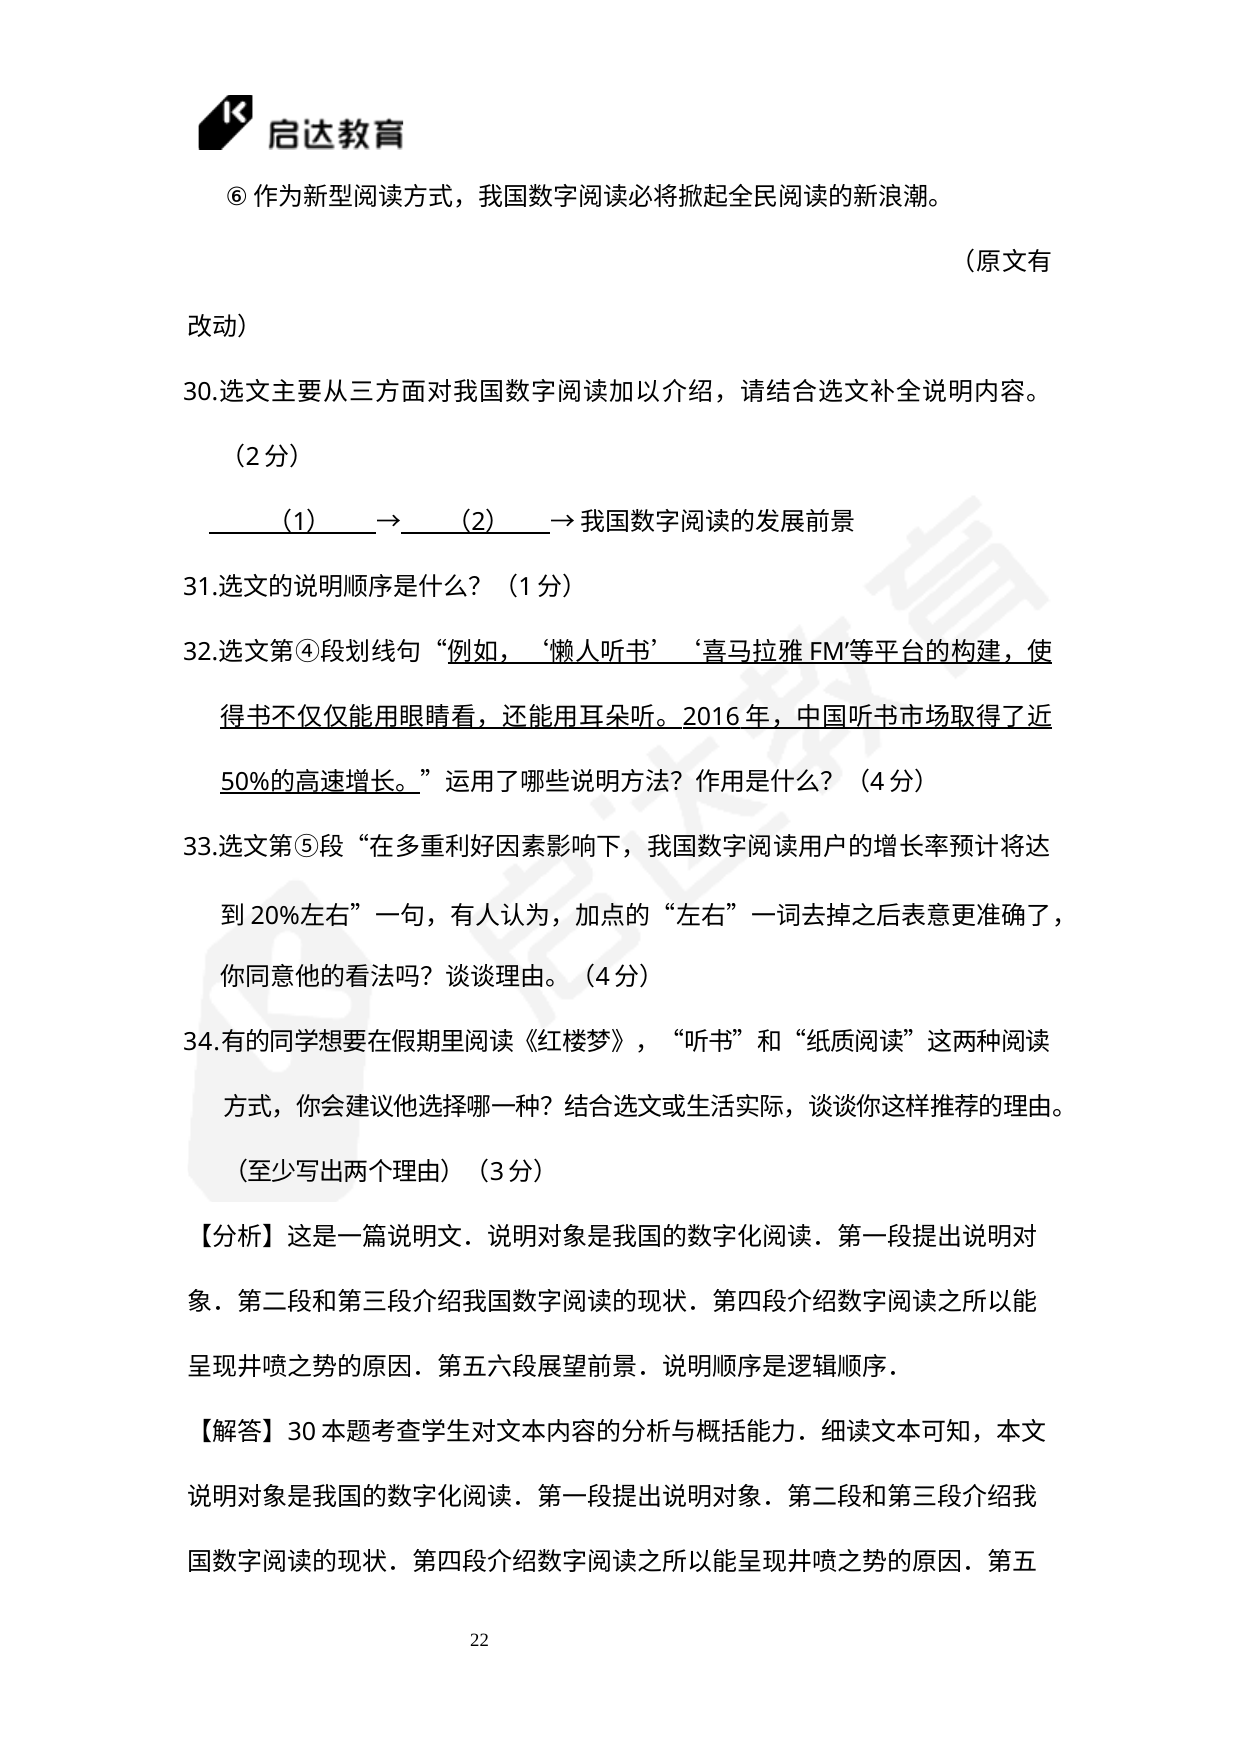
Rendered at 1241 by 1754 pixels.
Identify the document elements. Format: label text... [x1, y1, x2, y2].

text 【分析】这是一篇说明文．说明对象是我国的数字化阅读．第一段提出说明对象．第二段和第三段介绍我国数字阅读的现状．第四段介绍数字阅读之所以能呈现井喷之势的原因．第五六段展望前景．说明顺序是逻辑顺序． [187, 1202, 1053, 1397]
text 34.有的同学想要在假期里阅读《红楼梦》，“听书”和“纸质阅读”这两种阅读方式，你会建议他选择哪一种？结合选文或生活实际，谈谈你这样推荐的理由。（至少写出两个理由）（3分） [183, 1007, 1053, 1202]
text ⑥作为新型阅读方式，我国数字阅读必将掀起全民阅读的新浪潮。 [187, 162, 1053, 227]
text 32.选文第④段划线句“例如，‘懒人听书’‘喜马拉雅FM’等平台的构建，使得书不仅仅能用眼睛看，还能用耳朵听。2016年，中国听书市场取得了近50%的高速增长。”运用了哪些说明方法？作用是什么？（4分） [183, 617, 1053, 812]
text 30.选文主要从三方面对我国数字阅读加以介绍，请结合选文补全说明内容。（2分） [183, 357, 1053, 487]
text （1） → （2） → 我国数字阅读的发展前景 [183, 487, 1053, 552]
picture [198, 95, 404, 150]
text （原文有改动） [187, 227, 1053, 357]
text 31.选文的说明顺序是什么？（1分） [183, 552, 1053, 617]
text 33.选文第⑤段“在多重利好因素影响下，我国数字阅读用户的增长率预计将达到20%左右”一句，有人认为，加点的“左右”一词去掉之后表意更准确了，你同意他的看法吗？谈谈理由。（4分） [183, 812, 1053, 1007]
